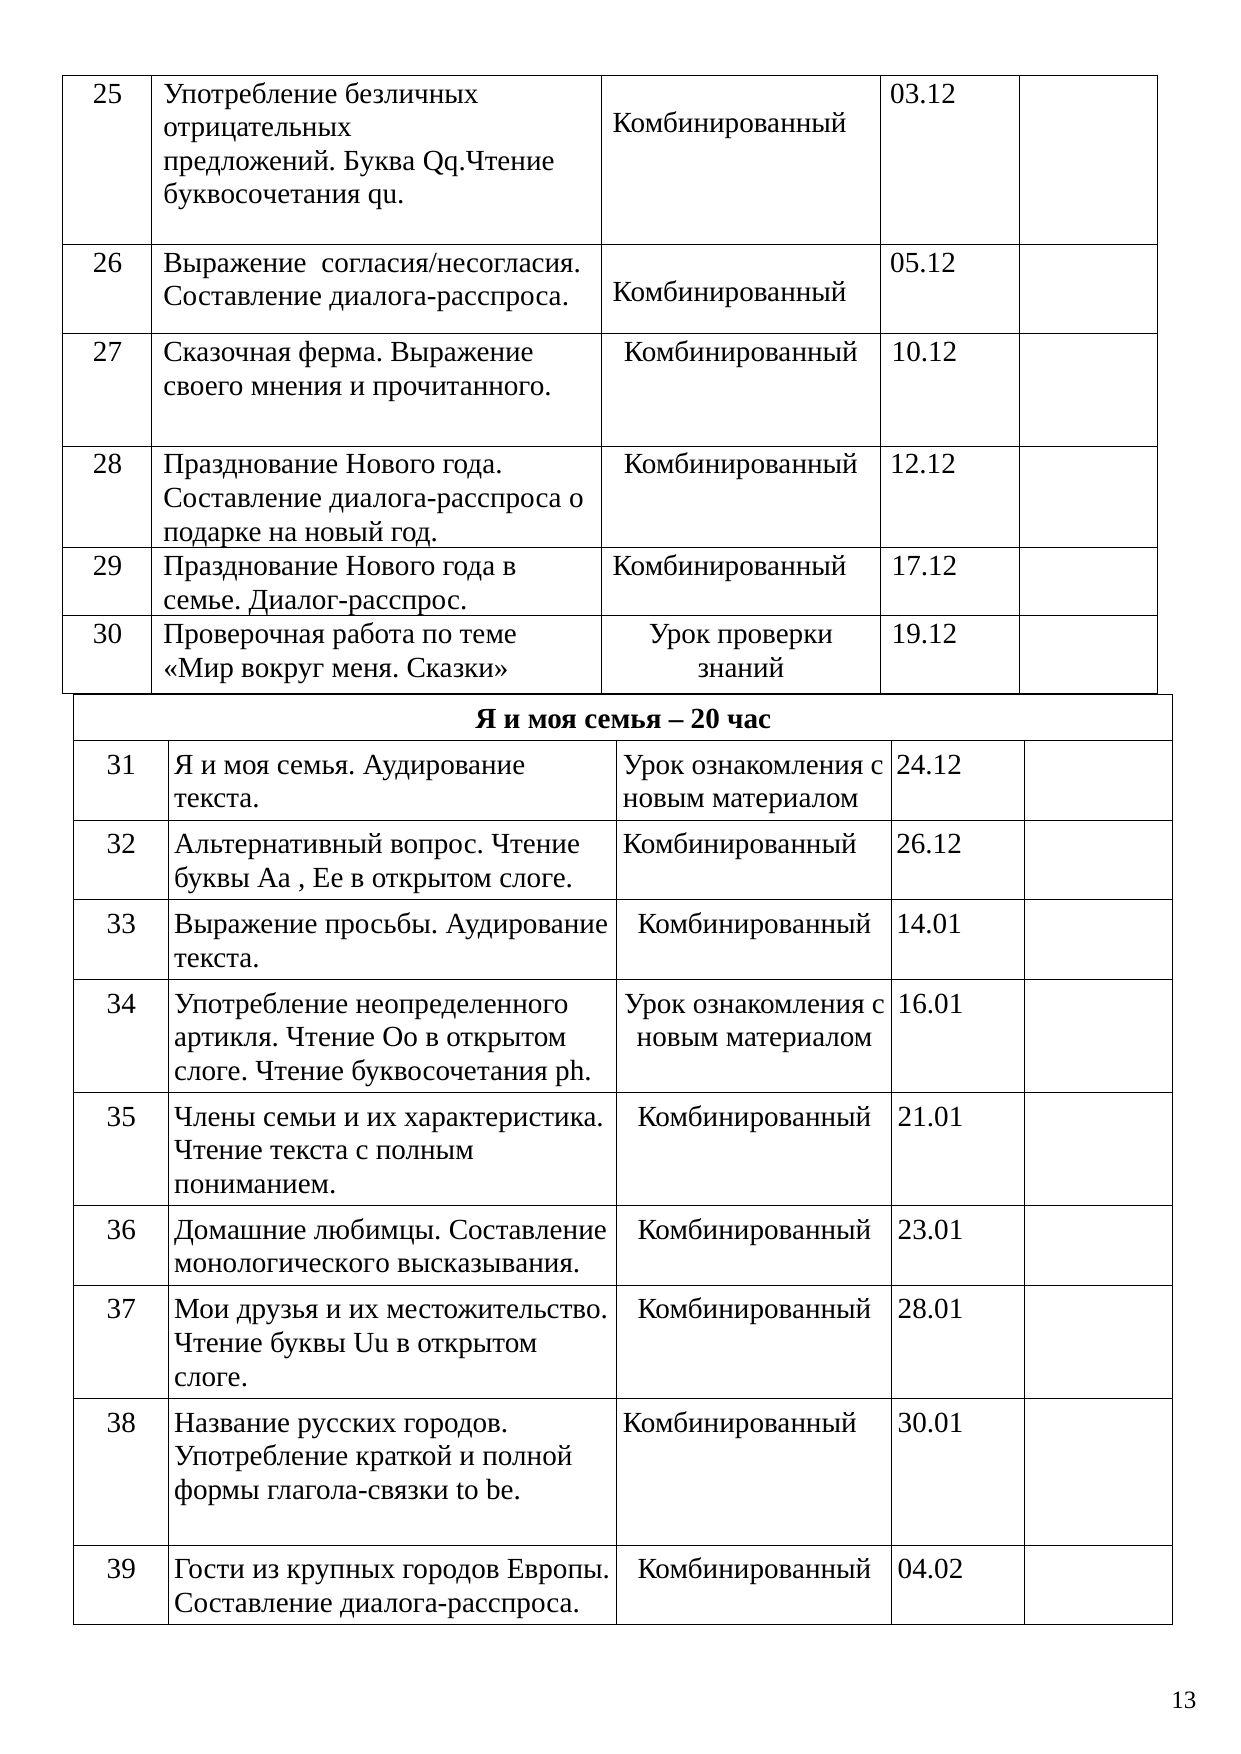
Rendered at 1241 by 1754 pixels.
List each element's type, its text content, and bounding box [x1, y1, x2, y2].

table_cell Употребление безличных отрицательных предложений. Буква Qq.Чтение буквосочетания qu. [152, 76, 601, 244]
table_cell 32 [74, 821, 168, 899]
table_header Я и моя семья – 20 час [74, 695, 1172, 740]
table_cell 03.12 [881, 76, 1019, 244]
table_cell Урок ознакомления с новым материалом [617, 741, 891, 820]
table_cell Комбинированный [617, 900, 891, 979]
table_cell 04.02 [892, 1546, 1024, 1624]
table_cell 26 [63, 245, 151, 333]
table_cell 36 [74, 1206, 168, 1285]
table_cell Альтернативный вопрос. Чтение буквы Аа , Ее в открытом слоге. [169, 821, 616, 899]
table_cell [1025, 1399, 1172, 1544]
table_cell Комбинированный [617, 1206, 891, 1285]
table_cell [1025, 741, 1172, 820]
table_cell Употребление неопределенного артикля. Чтение Оо в открытом слоге. Чтение буквосочетания ph. [169, 980, 616, 1092]
table_cell 31 [74, 741, 168, 820]
table_cell 21.01 [892, 1093, 1024, 1205]
table_cell [1025, 821, 1172, 899]
table_cell 28 [63, 447, 151, 547]
table_cell [1020, 245, 1157, 333]
table_cell Комбинированный [617, 821, 891, 899]
table_cell Комбинированный [602, 447, 880, 547]
table_cell Празднование Нового года в семье. Диалог-расспрос. [152, 548, 601, 615]
table_cell 28.01 [892, 1286, 1024, 1398]
table_cell Комбинированный [602, 548, 880, 615]
table_cell 05.12 [881, 245, 1019, 333]
table_cell [1025, 1286, 1172, 1398]
table_cell Комбинированный [602, 76, 880, 244]
table_cell Выражение просьбы. Аудирование текста. [169, 900, 616, 979]
table_cell Домашние любимцы. Составление монологического высказывания. [169, 1206, 616, 1285]
table_cell 26.12 [892, 821, 1024, 899]
table_cell 17.12 [881, 548, 1019, 615]
table_cell Члены семьи и их характеристика. Чтение текста с полным пониманием. [169, 1093, 616, 1205]
table_cell Я и моя семья. Аудирование текста. [169, 741, 616, 820]
table_cell Сказочная ферма. Выражение своего мнения и прочитанного. [152, 334, 601, 446]
table_cell 29 [63, 548, 151, 615]
table_cell 14.01 [892, 900, 1024, 979]
table_cell Гости из крупных городов Европы. Составление диалога-расспроса. [169, 1546, 616, 1624]
table_cell [1025, 1546, 1172, 1624]
table_cell 16.01 [892, 980, 1024, 1092]
table_cell [1020, 447, 1157, 547]
table_cell 35 [74, 1093, 168, 1205]
table_cell [1020, 334, 1157, 446]
table_cell [1025, 980, 1172, 1092]
table_cell Комбинированный [617, 1093, 891, 1205]
table_cell [1020, 548, 1157, 615]
table_cell 25 [63, 76, 151, 244]
table_cell [1020, 76, 1157, 244]
table_cell Урок проверки знаний [602, 616, 880, 693]
table_cell [1020, 616, 1157, 693]
table_cell [1025, 900, 1172, 979]
table_cell 24.12 [892, 741, 1024, 820]
table_cell Название русских городов. Употребление краткой и полной формы глагола-связки to be. [169, 1399, 616, 1544]
table_cell 12.12 [881, 447, 1019, 547]
table_cell Мои друзья и их местожительство. Чтение буквы Uu в открытом слоге. [169, 1286, 616, 1398]
table_cell Урок ознакомления с новым материалом [617, 980, 891, 1092]
table_cell Празднование Нового года. Составление диалога-расспроса о подарке на новый год. [152, 447, 601, 547]
table_cell 39 [74, 1546, 168, 1624]
table_cell 33 [74, 900, 168, 979]
table_cell Комбинированный [602, 334, 880, 446]
table_cell 19.12 [881, 616, 1019, 693]
table_cell Проверочная работа по теме «Мир вокруг меня. Сказки» [152, 616, 601, 693]
table_cell [1025, 1206, 1172, 1285]
table_cell Комбинированный [602, 245, 880, 333]
table_cell 37 [74, 1286, 168, 1398]
table_cell 30 [63, 616, 151, 693]
table_cell 38 [74, 1399, 168, 1544]
table_cell Комбинированный [617, 1546, 891, 1624]
table_cell 30.01 [892, 1399, 1024, 1544]
table_cell [1025, 1093, 1172, 1205]
table_cell 34 [74, 980, 168, 1092]
table_cell Комбинированный [617, 1399, 891, 1544]
table_cell 23.01 [892, 1206, 1024, 1285]
table_cell 27 [63, 334, 151, 446]
table_cell Выражение согласия/несогласия. Составление диалога-расспроса. [152, 245, 601, 333]
table_cell 10.12 [881, 334, 1019, 446]
table_cell Комбинированный [617, 1286, 891, 1398]
